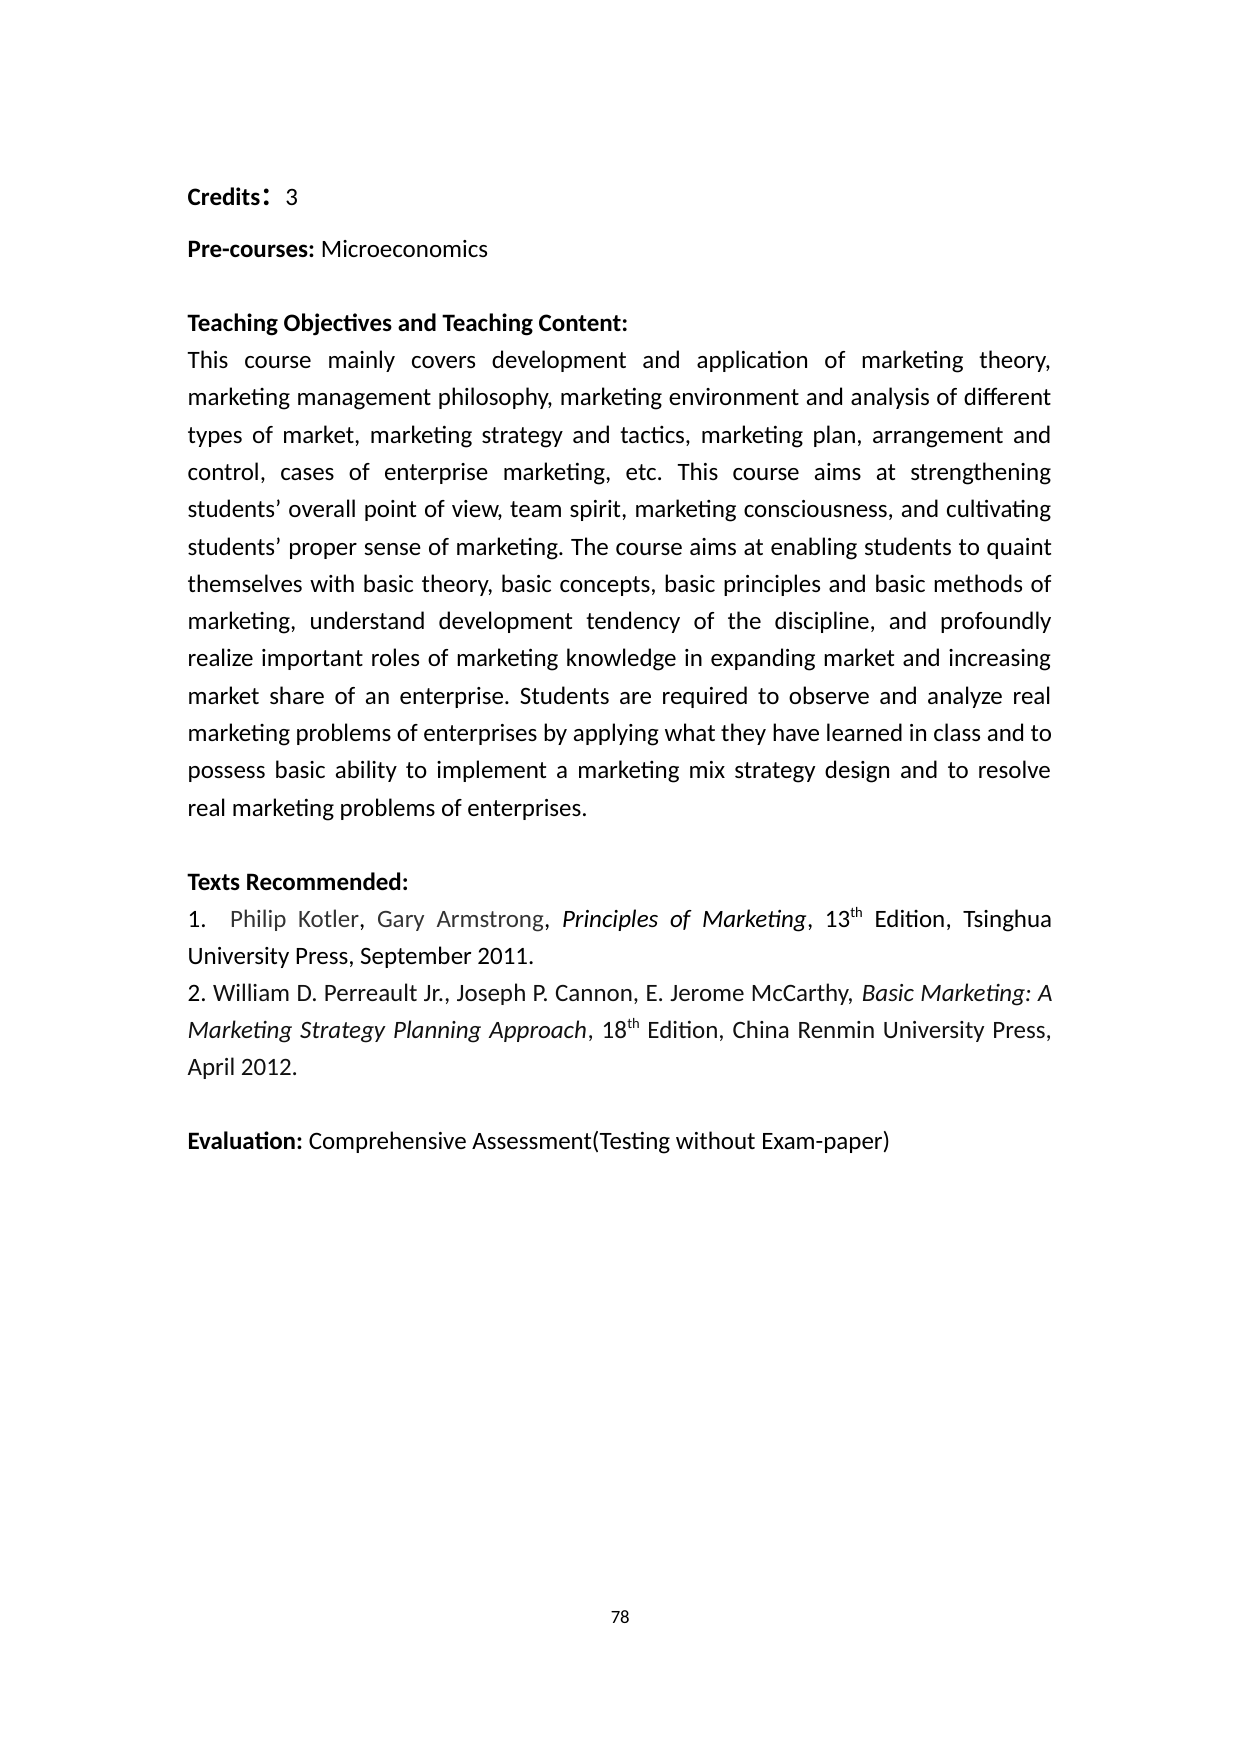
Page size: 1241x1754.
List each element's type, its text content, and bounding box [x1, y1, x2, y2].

text Teaching Objectives and Teaching Content: [187, 306, 1053, 339]
text 1. Philip Kotler, Gary Armstrong, Principles of Marketing, 13th Edition, Tsinghua University Press, September 2011. [187, 902, 1053, 972]
text Evaluation: Comprehensive Assessment(Testing without Exam-paper) [187, 1124, 1053, 1157]
text Credits：3 [187, 162, 1053, 227]
text This course mainly covers development and application of marketing theory, marketing management philosophy, marketing environment and analysis of different types of market, marketing strategy and tactics, marketing plan, arrangement and control, cases of enterprise marketing, etc. This course aims at strengthening students’ overall point of view, team spirit, marketing consciousness, and cultivating students’ proper sense of marketing. The course aims at enabling students to quaint themselves with basic theory, basic concepts, basic principles and basic methods of marketing, understand development tendency of the discipline, and profoundly realize important roles of marketing knowledge in expanding market and increasing market share of an enterprise. Students are required to observe and analyze real marketing problems of enterprises by applying what they have learned in class and to possess basic ability to implement a marketing mix strategy design and to resolve real marketing problems of enterprises. [187, 343, 1053, 823]
text Pre-courses: Microeconomics [187, 232, 1053, 265]
text 2. William D. Perreault Jr., Joseph P. Cannon, E. Jerome McCarthy, Basic Marketing: A Marketing Strategy Planning Approach, 18th Edition, China Renmin University Press, April 2012. [187, 976, 1053, 1083]
text Texts Recommended: [187, 865, 1053, 897]
